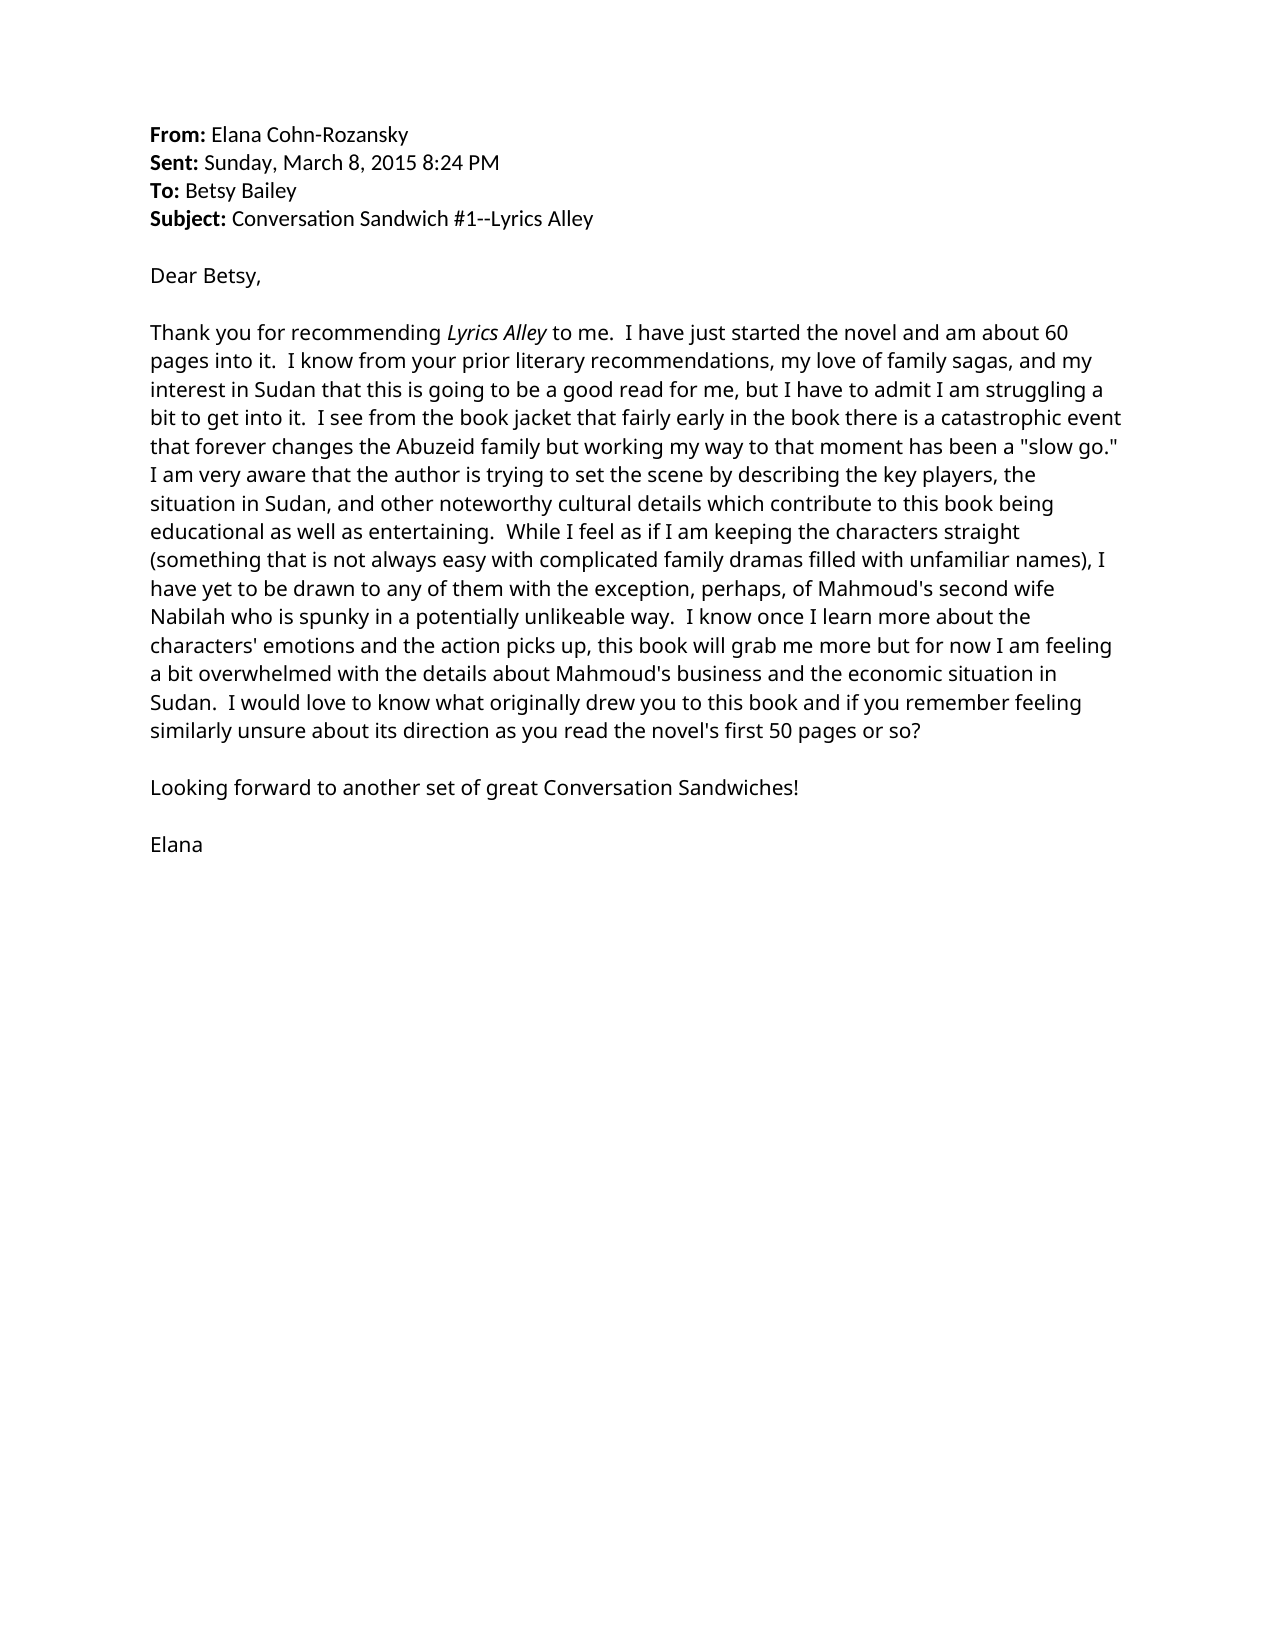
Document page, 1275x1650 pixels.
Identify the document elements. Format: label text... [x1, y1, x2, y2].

text Dear Betsy, Thank you for recommending Lyrics Alley to me. I have just started the novel and am about 60 pages into it. I know from your prior literary recommendations, my love of family sagas, and my interest in Sudan that this is going to be a good read for me, but I have to admit I am struggling a bit to get into it. I see from the book jacket that fairly early in the book there is a catastrophic event that forever changes the Abuzeid family but working my way to that moment has been a "slow go." I am very aware that the author is trying to set the scene by describing the key players, the situation in Sudan, and other noteworthy cultural details which contribute to this book being educational as well as entertaining. While I feel as if I am keeping the characters straight (something that is not always easy with complicated family dramas filled with unfamiliar names), I have yet to be drawn to any of them with the exception, perhaps, of Mahmoud's second wife Nabilah who is spunky in a potentially unlikeable way. I know once I learn more about the characters' emotions and the action picks up, this book will grab me more but for now I am feeling a bit overwhelmed with the details about Mahmoud's business and the economic situation in Sudan. I would love to know what originally drew you to this book and if you remember feeling similarly unsure about its direction as you read the novel's first 50 pages or so? Looking forward to another set of great Conversation Sandwiches! Elana [150, 261, 1125, 858]
text From: Elana Cohn-Rozansky Sent: Sunday, March 8, 2015 8:24 PM To: Betsy Bailey Subject: Conversation Sandwich #1--Lyrics Alley [150, 120, 1125, 232]
